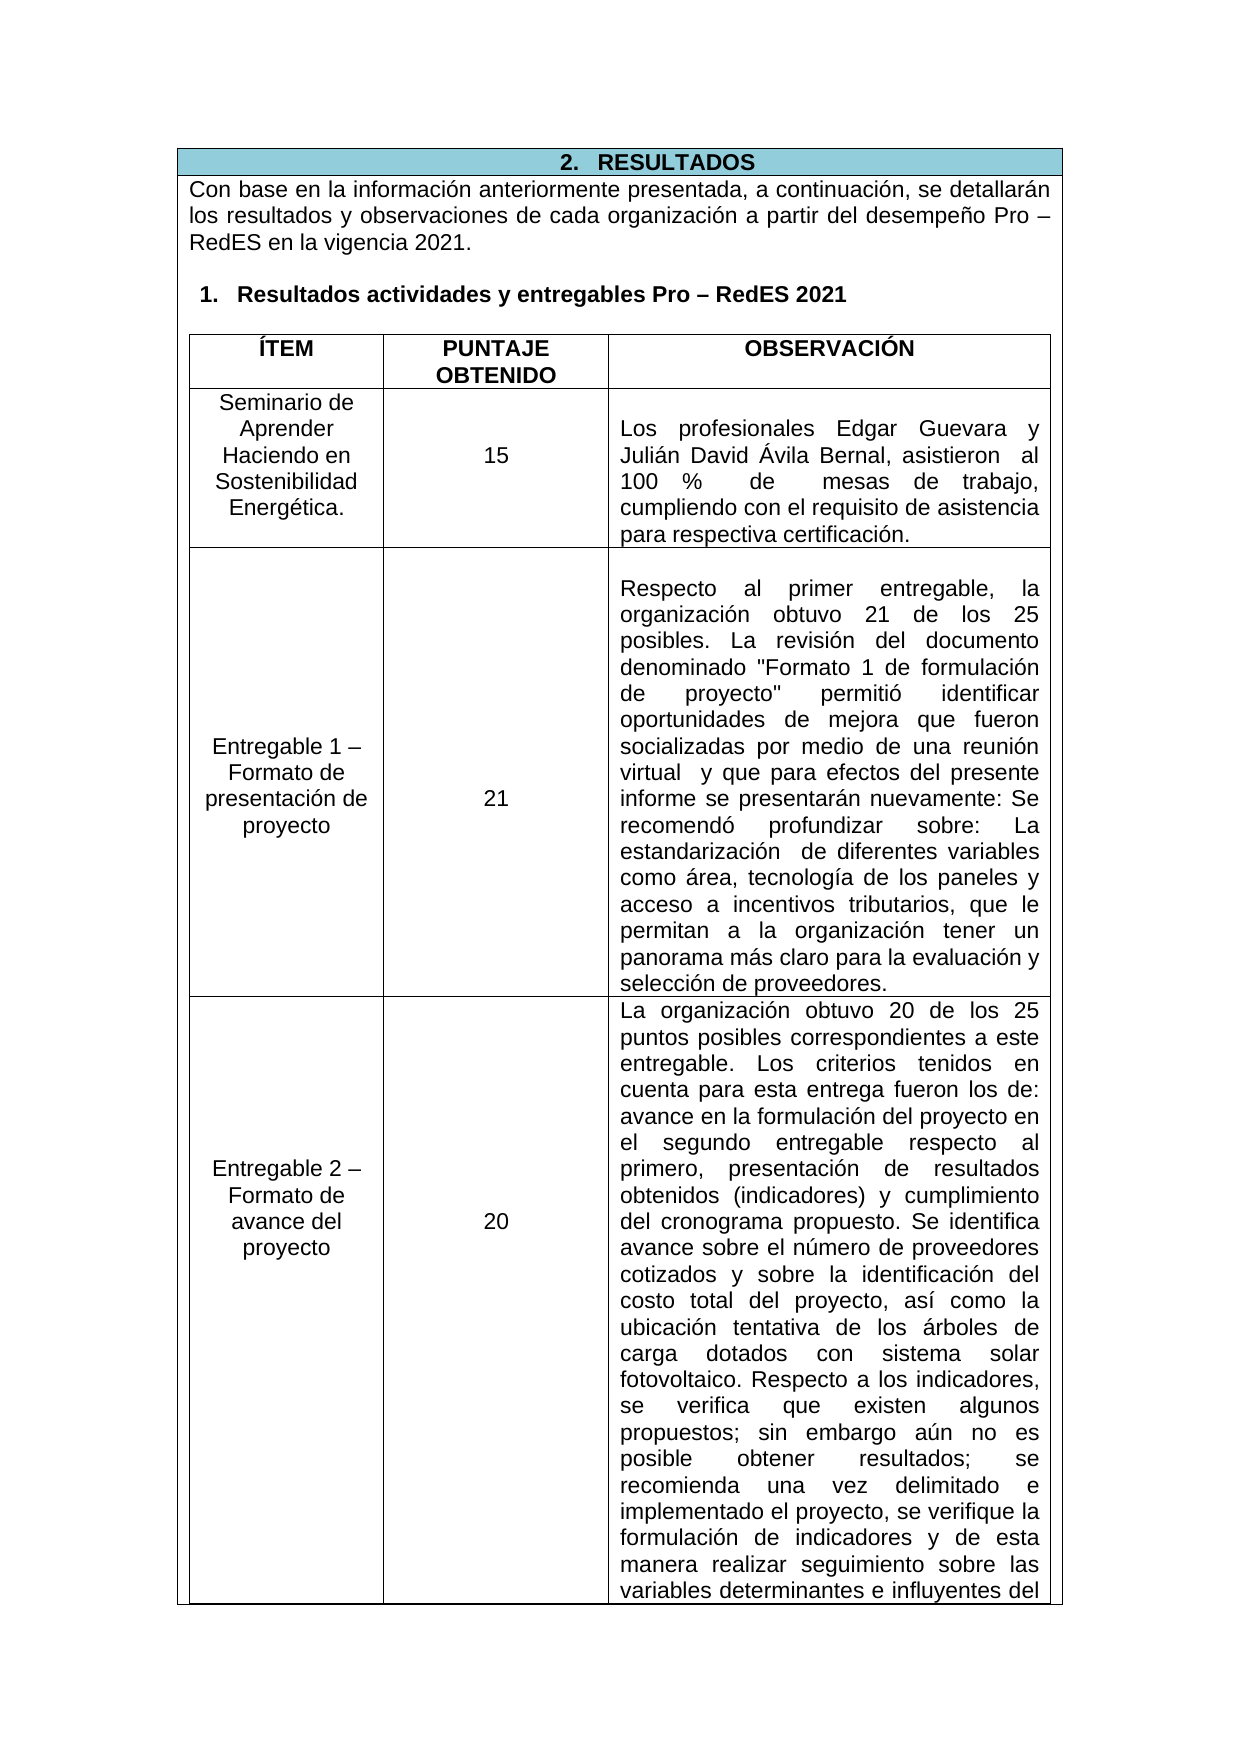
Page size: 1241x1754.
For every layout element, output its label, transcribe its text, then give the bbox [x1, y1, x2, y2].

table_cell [178, 176, 1062, 1604]
table_cell RESULTADOS [178, 149, 1062, 175]
